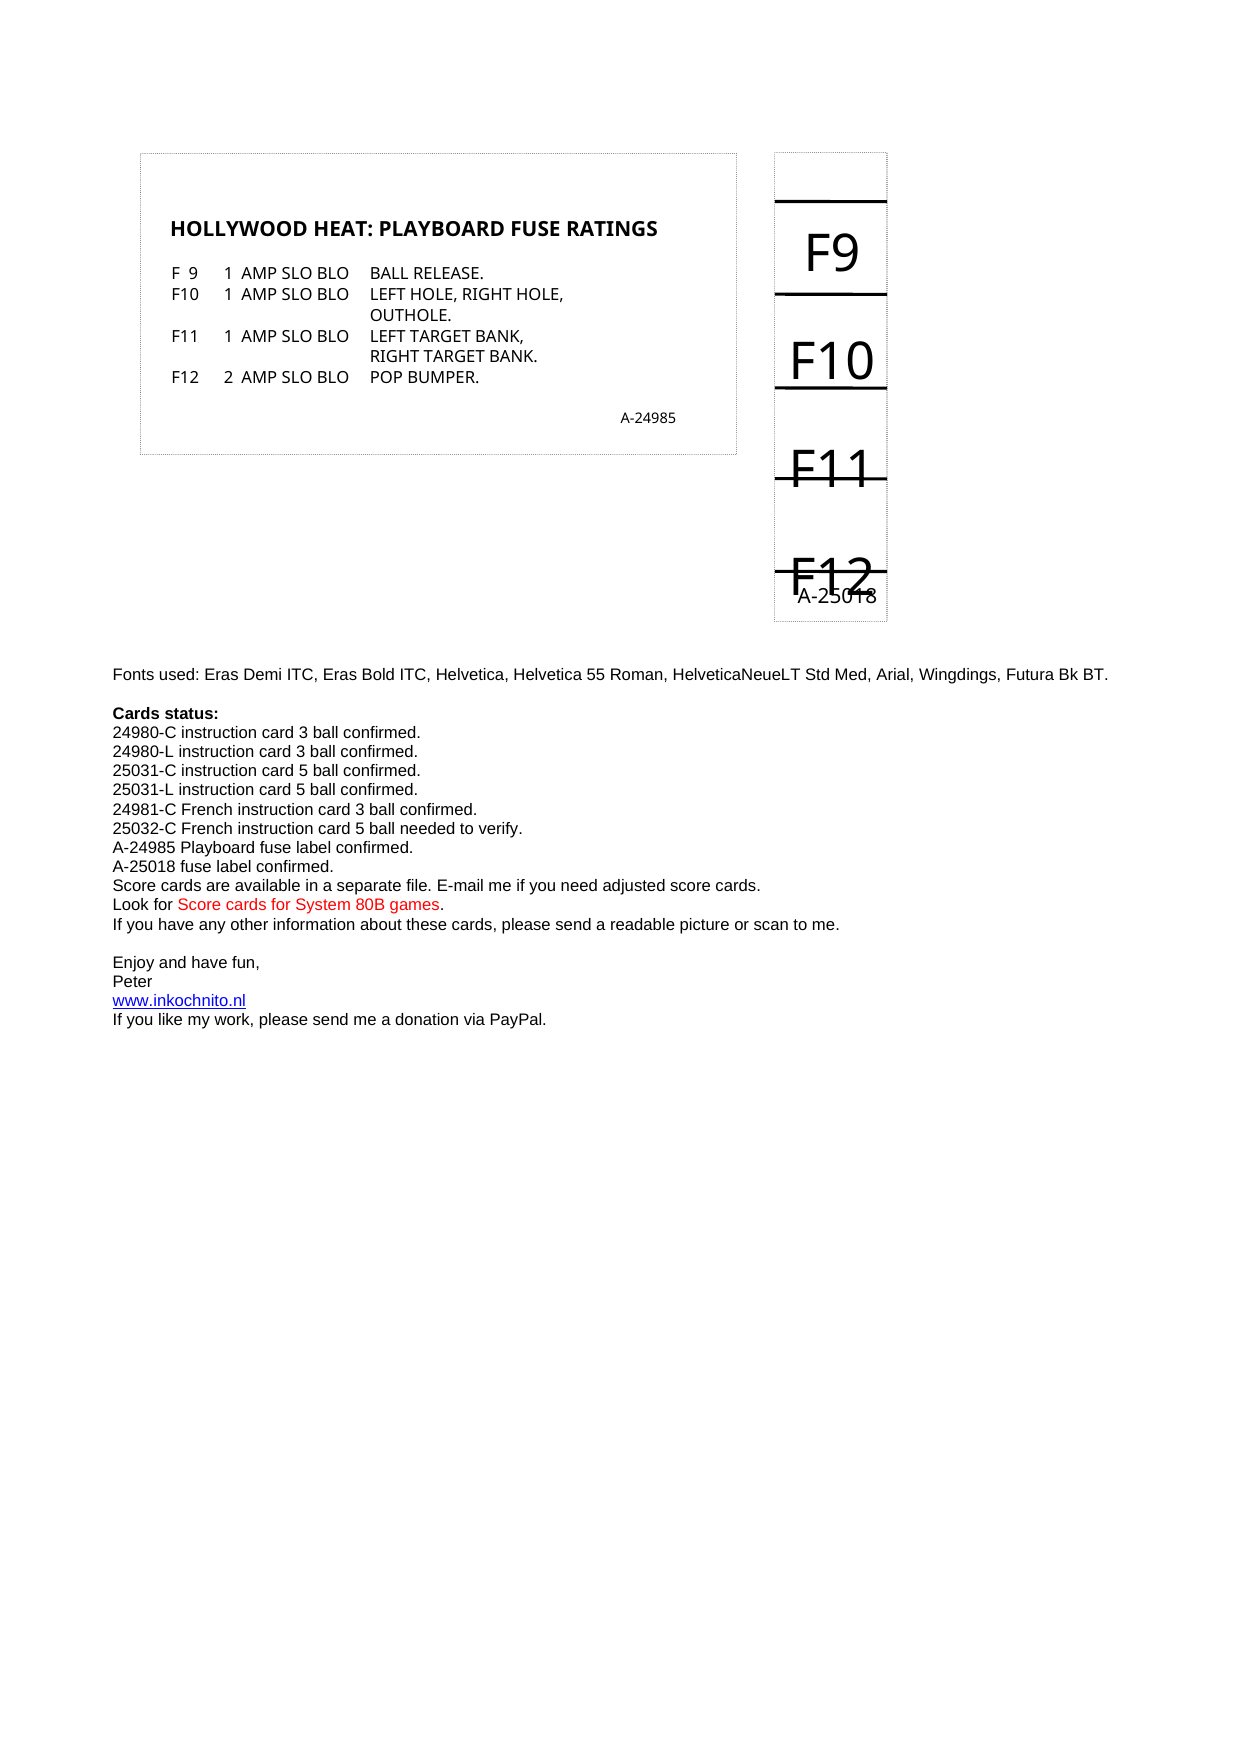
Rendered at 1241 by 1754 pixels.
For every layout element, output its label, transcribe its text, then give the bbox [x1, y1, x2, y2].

text 24980-C instruction card 3 ball confirmed. [112, 723, 1144, 742]
text Peter [112, 972, 1144, 991]
text If you like my work, please send me a donation via PayPal. [112, 1010, 1144, 1029]
text Cards status: [112, 703, 1144, 723]
text If you have any other information about these cards, please send a readable picture or scan to me. [112, 914, 1144, 933]
text 25032-C French instruction card 5 ball needed to verify. [112, 818, 1144, 838]
text 24980-L instruction card 3 ball confirmed. [112, 742, 1144, 761]
text www.inkochnito.nl [112, 991, 1144, 1010]
text 25031-C instruction card 5 ball confirmed. [112, 761, 1144, 780]
text Fonts used: Eras Demi ITC, Eras Bold ITC, Helvetica, Helvetica 55 Roman, HelveticaNeueLT Std Med, Arial, Wingdings, Futura Bk BT. [112, 665, 1144, 684]
text A-25018 fuse label confirmed. [112, 857, 1144, 876]
text Look for Score cards for System 80B games. [112, 895, 1144, 914]
text Enjoy and have fun, [112, 953, 1144, 972]
text A-24985 Playboard fuse label confirmed. [112, 838, 1144, 857]
text Score cards are available in a separate file. E-mail me if you need adjusted score cards. [112, 876, 1144, 895]
text 24981-C French instruction card 3 ball confirmed. [112, 799, 1144, 818]
text 25031-L instruction card 5 ball confirmed. [112, 780, 1144, 799]
